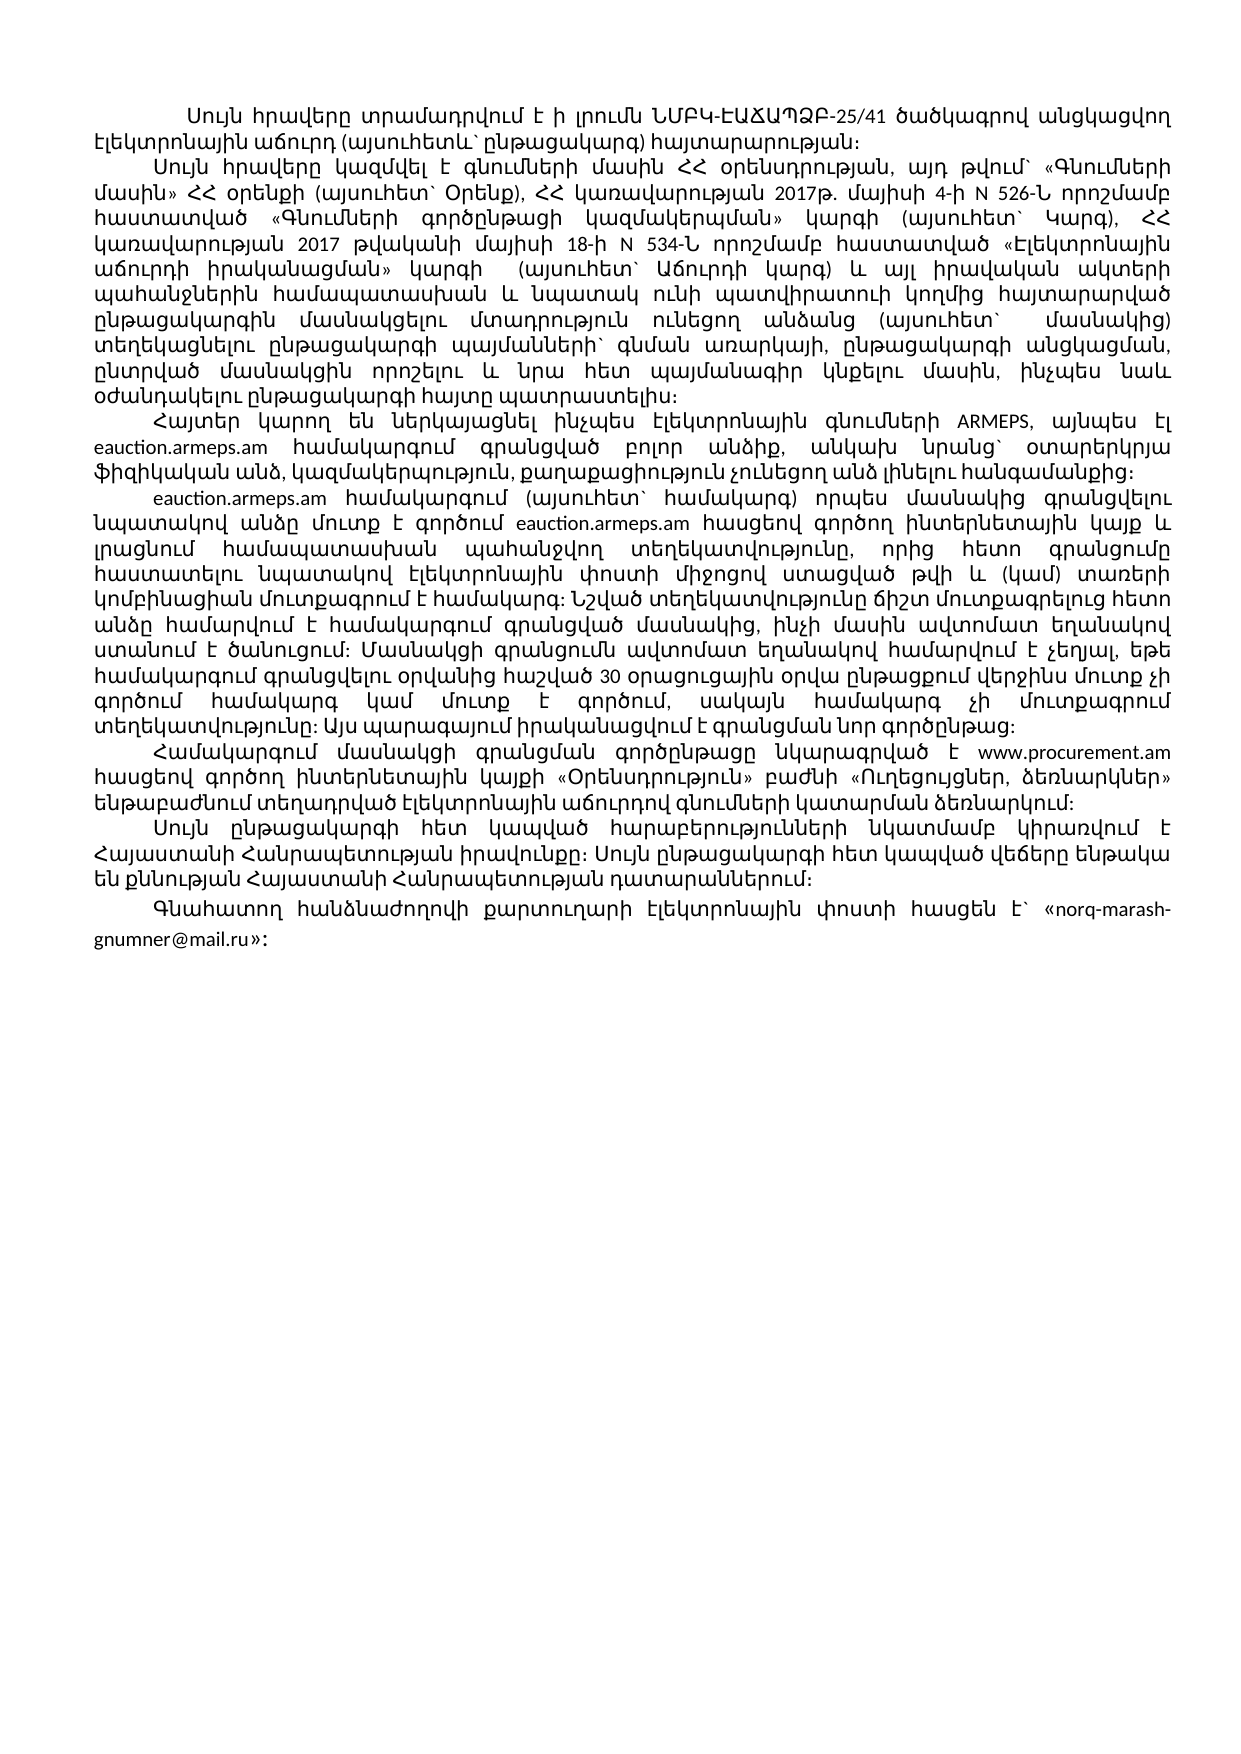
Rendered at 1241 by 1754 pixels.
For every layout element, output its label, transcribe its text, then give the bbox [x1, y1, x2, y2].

text Համակարգում մասնակցի գրանցման գործընթացը նկարագրված է www.procurement.am հասցեով գործող ինտերնետային կայքի «Օրենսդրություն» բաժնի «Ուղեցույցներ, ձեռնարկներ» ենթաբաժնում տեղադրված էլեկտրոնային աճուրդով գնումների կատարման ձեռնարկում: [94, 739, 1171, 815]
text Սույն ընթացակարգի հետ կապված հարաբերությունների նկատմամբ կիրառվում է Հայաստանի Հանրապետության իրավունքը։ Սույն ընթացակարգի հետ կապված վեճերը ենթակա են քննության Հայաստանի Հանրապետության դատարաններում։ [94, 815, 1171, 892]
text Հայտեր կարող են ներկայացնել ինչպես էլեկտրոնային գնումների ARMEPS, այնպես էլ eauction.armeps.am համակարգում գրանցված բոլոր անձիք, անկախ նրանց` օտարերկրյա ֆիզիկական անձ, կազմակերպություն, քաղաքացիություն չունեցող անձ լինելու հանգամանքից։ [94, 409, 1171, 485]
text eauction.armeps.am համակարգում (այսուհետ` համակարգ) որպես մասնակից գրանցվելու նպատակով անձը մուտք է գործում eauction.armeps.am հասցեով գործող ինտերնետային կայք և լրացնում համապատասխան պահանջվող տեղեկատվությունը, որից հետո գրանցումը հաստատելու նպատակով էլեկտրոնային փոստի միջոցով ստացված թվի և (կամ) տառերի կոմբինացիան մուտքագրում է համակարգ: Նշված տեղեկատվությունը ճիշտ մուտքագրելուց հետո անձը համարվում է համակարգում գրանցված մասնակից, ինչի մասին ավտոմատ եղանակով ստանում է ծանուցում: Մասնակցի գրանցումն ավտոմատ եղանակով համարվում է չեղյալ, եթե համակարգում գրանցվելու օրվանից հաշված 30 օրացուցային օրվա ընթացքում վերջինս մուտք չի գործում համակարգ կամ մուտք է գործում, սակայն համակարգ չի մուտքագրում տեղեկատվությունը: Այս պարագայում իրականացվում է գրանցման նոր գործընթաց: [94, 485, 1171, 739]
text Գնահատող հանձնաժողովի քարտուղարի էլեկտրոնային փոստի հասցեն է` «norq-marash-gnumner@mail.ru»: [94, 892, 1171, 953]
text Սույն հրավերը կազմվել է գնումների մասին ՀՀ օրենսդրության, այդ թվում` «Գնումների մասին» ՀՀ օրենքի (այսուհետ` Օրենք), ՀՀ կառավարության 2017թ. մայիսի 4-ի N 526-Ն որոշմամբ հաստատված «Գնումների գործընթացի կազմակերպման» կարգի (այսուհետ` Կարգ), ՀՀ կառավարության 2017 թվականի մայիսի 18-ի N 534-Ն որոշմամբ հաստատված «Էլեկտրոնային աճուրդի իրականացման» կարգի (այսուհետ` Աճուրդի կարգ) և այլ իրավական ակտերի պահանջներին համապատասխան և նպատակ ունի պատվիրատուի կողմից հայտարարված ընթացակարգին մասնակցելու մտադրություն ունեցող անձանց (այսուհետ` մասնակից) տեղեկացնելու ընթացակարգի պայմանների` գնման առարկայի, ընթացակարգի անցկացման, ընտրված մասնակցին որոշելու և նրա հետ պայմանագիր կնքելու մասին, ինչպես նաև օժանդակելու ընթացակարգի հայտը պատրաստելիս։ [94, 154, 1171, 409]
text Սույն հրավերը տրամադրվում է ի լրումն ՆՄԲԿ-ԷԱՃԱՊՁԲ-25/41 ծածկագրով անցկացվող էլեկտրոնային աճուրդ (այսուհետև` ընթացակարգ) հայտարարության։ [94, 104, 1171, 154]
